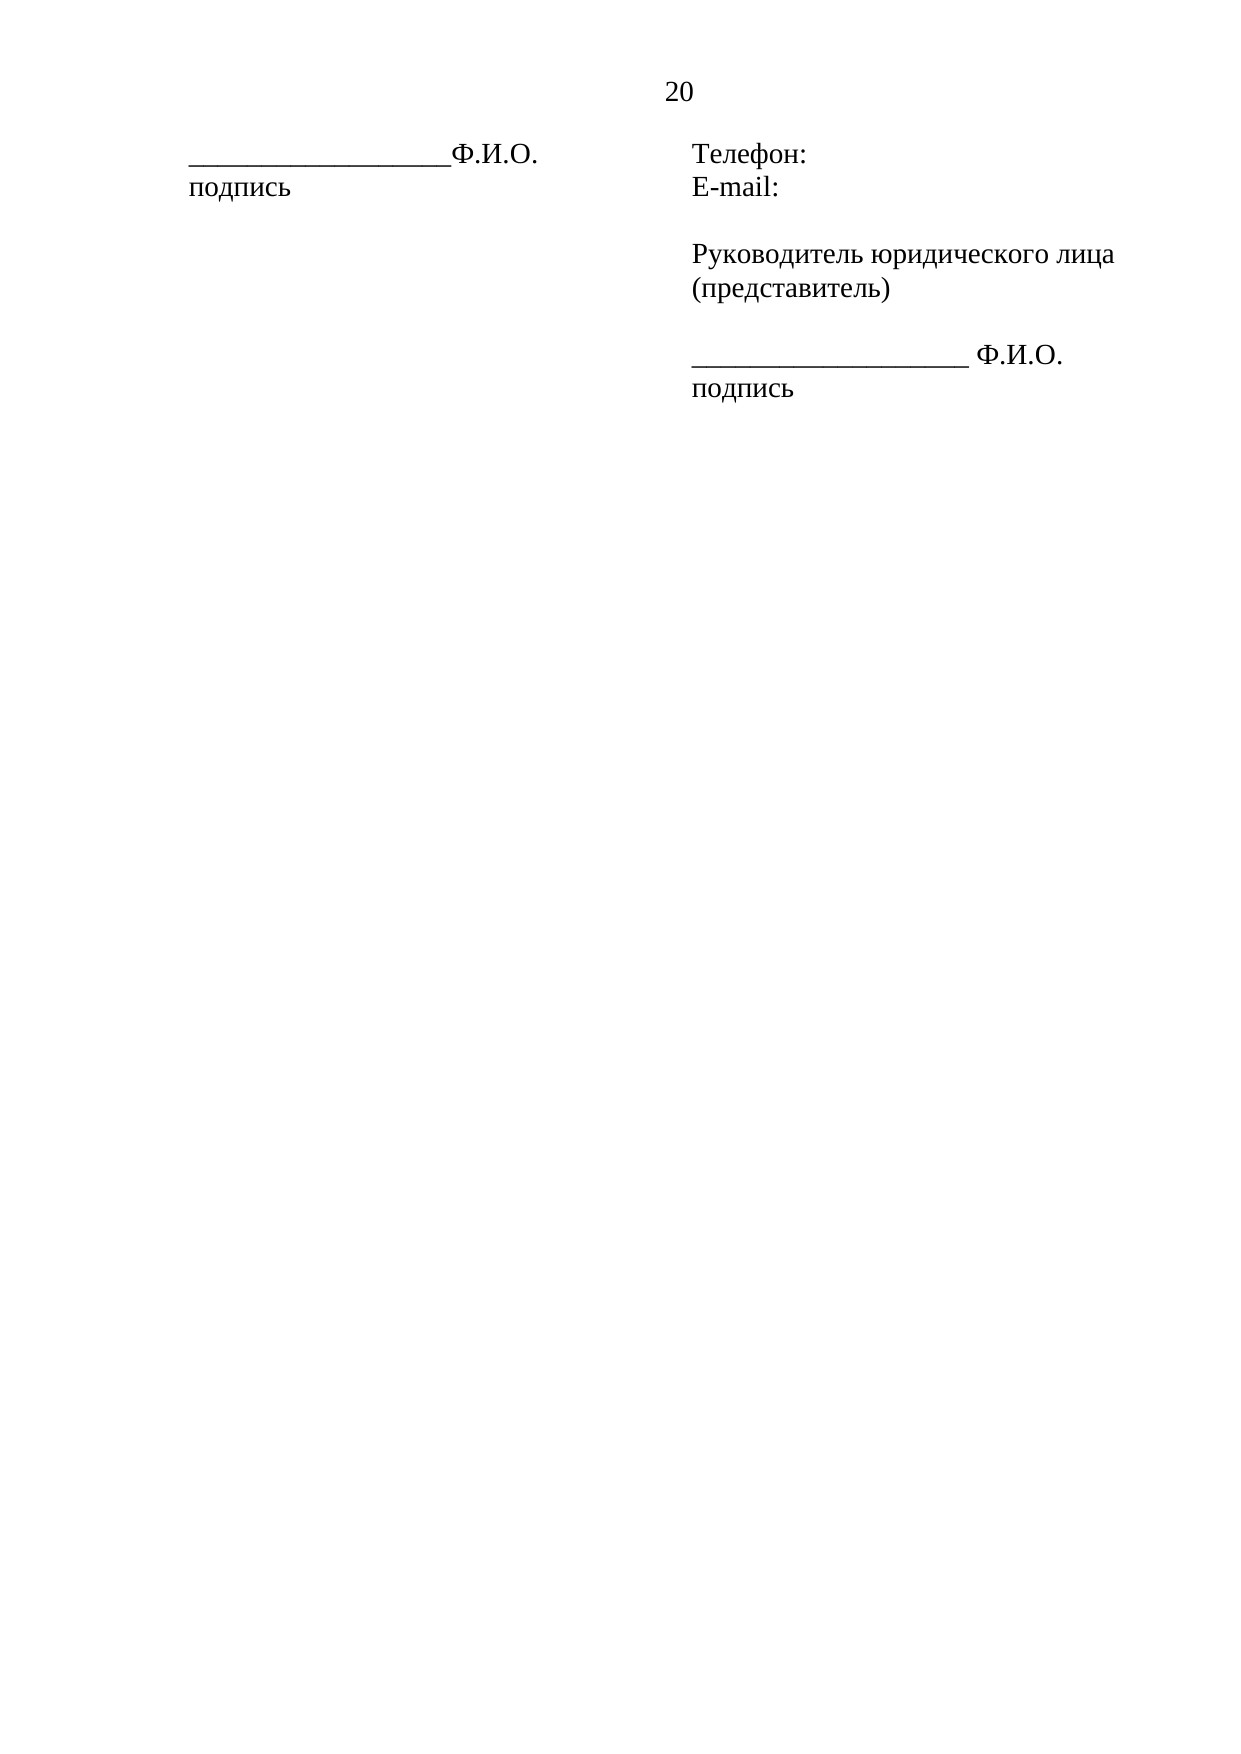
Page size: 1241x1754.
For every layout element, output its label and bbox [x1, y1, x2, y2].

table_header [680, 136, 1174, 404]
table_header [177, 136, 680, 404]
